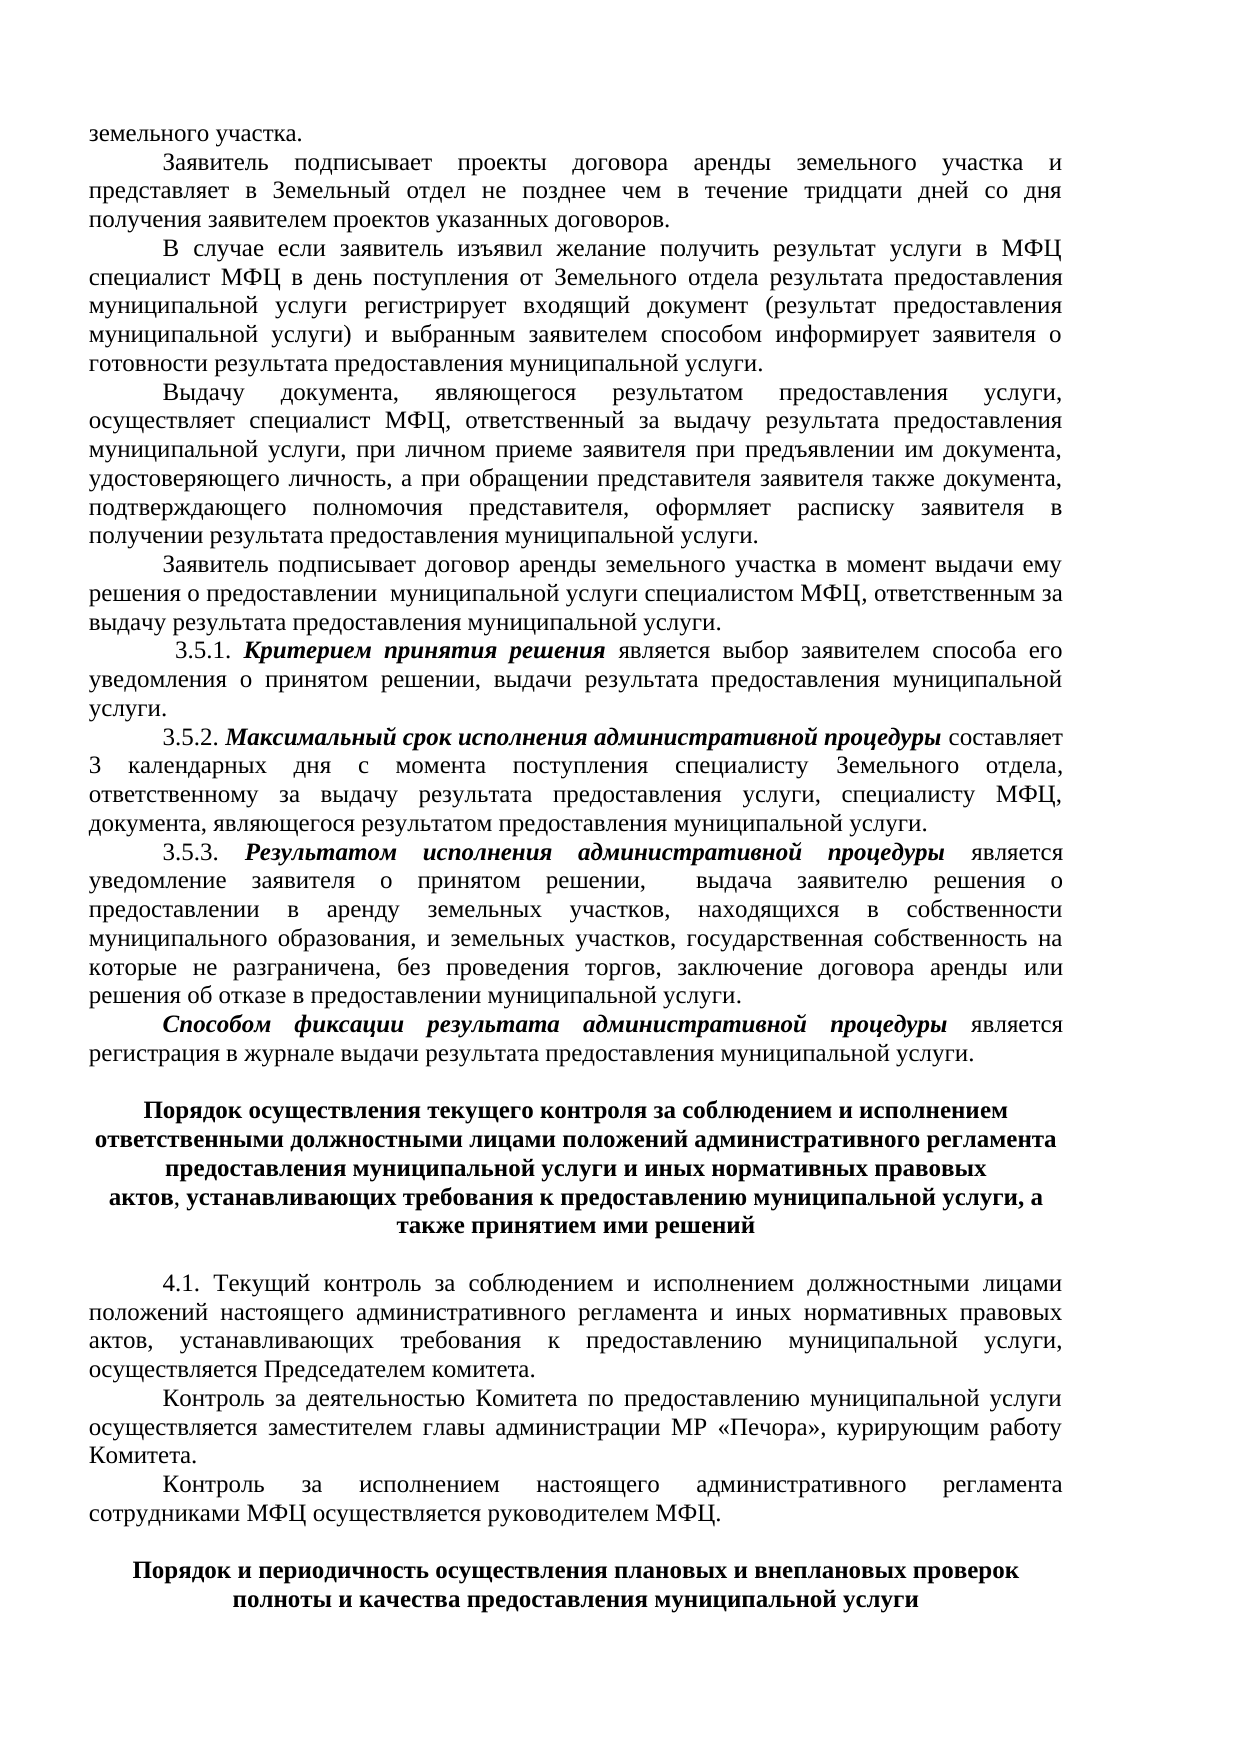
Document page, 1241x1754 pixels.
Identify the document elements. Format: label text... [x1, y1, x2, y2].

text Выдачу документа, являющегося результатом предоставления услуги, осуществляет специалист МФЦ, ответственный за выдачу результата предоставления муниципальной услуги, при личном приеме заявителя при предъявлении им документа, удостоверяющего личность, а при обращении представителя заявителя также документа, подтверждающего полномочия представителя, оформляет расписку заявителя в получении результата предоставления муниципальной услуги. [89, 377, 1063, 549]
text Способом фиксации результата административной процедуры является регистрация в журнале выдачи результата предоставления муниципальной услуги. [89, 1009, 1063, 1067]
text Заявитель подписывает проекты договора аренды земельного участка и представляет в Земельный отдел не позднее чем в течение тридцати дней со дня получения заявителем проектов указанных договоров. [89, 147, 1063, 233]
text Порядок осуществления текущего контроля за соблюдением и исполнением ответственными должностными лицами положений административного регламента предоставления муниципальной услуги и иных нормативных правовых актов, устанавливающих требования к предоставлению муниципальной услуги, а также принятием ими решений [89, 1096, 1063, 1239]
text Контроль за исполнением настоящего административного регламента сотрудниками МФЦ осуществляется руководителем МФЦ. [89, 1469, 1063, 1527]
text Контроль за деятельностью Комитета по предоставлению муниципальной услуги осуществляется заместителем главы администрации МР «Печора», курирующим работу Комитета. [89, 1383, 1063, 1469]
text Порядок и периодичность осуществления плановых и внеплановых проверок полноты и качества предоставления муниципальной услуги [89, 1556, 1063, 1613]
text 3.5.2. Максимальный срок исполнения административной процедуры составляет 3 календарных дня с момента поступления специалисту Земельного отдела, ответственному за выдачу результата предоставления услуги, специалисту МФЦ, документа, являющегося результатом предоставления муниципальной услуги. [89, 722, 1063, 837]
text Заявитель подписывает договор аренды земельного участка в момент выдачи ему решения о предоставлении муниципальной услуги специалистом МФЦ, ответственным за выдачу результата предоставления муниципальной услуги. [89, 549, 1063, 636]
text 3.5.3. Результатом исполнения административной процедуры является уведомление заявителя о принятом решении, выдача заявителю решения о предоставлении в аренду земельных участков, находящихся в собственности муниципального образования, и земельных участков, государственная собственность на которые не разграничена, без проведения торгов, заключение договора аренды или решения об отказе в предоставлении муниципальной услуги. [89, 837, 1063, 1009]
text В случае если заявитель изъявил желание получить результат услуги в МФЦ специалист МФЦ в день поступления от Земельного отдела результата предоставления муниципальной услуги регистрирует входящий документ (результат предоставления муниципальной услуги) и выбранным заявителем способом информирует заявителя о готовности результата предоставления муниципальной услуги. [89, 233, 1063, 377]
text 4.1. Текущий контроль за соблюдением и исполнением должностными лицами положений настоящего административного регламента и иных нормативных правовых актов, устанавливающих требования к предоставлению муниципальной услуги, осуществляется Председателем комитета. [89, 1268, 1063, 1383]
text 3.5.1. Критерием принятия решения является выбор заявителем способа его уведомления о принятом решении, выдачи результата предоставления муниципальной услуги. [89, 636, 1063, 722]
